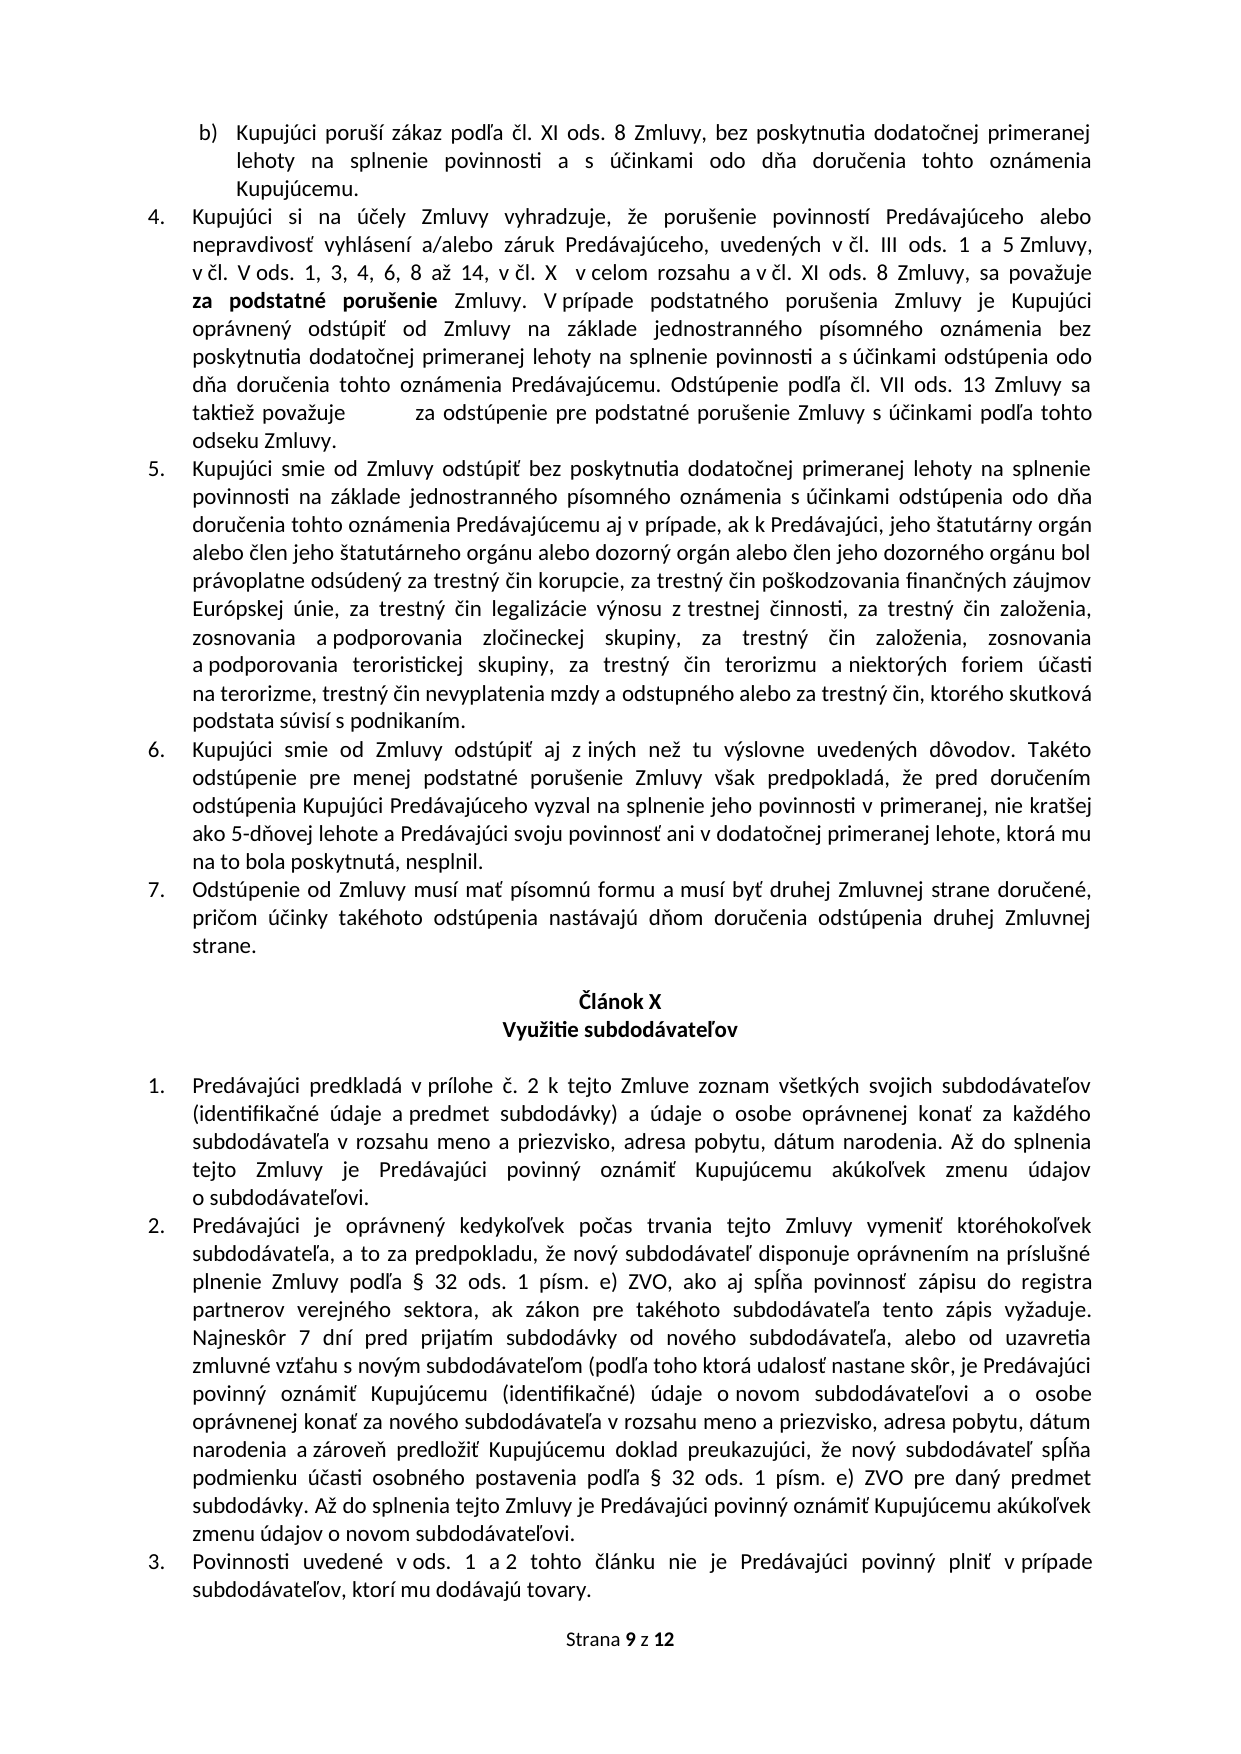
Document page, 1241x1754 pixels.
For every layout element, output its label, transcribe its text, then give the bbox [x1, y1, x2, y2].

list Kupujúci poruší zákaz podľa čl. XI ods. 8 Zmluvy, bez poskytnutia dodatočnej primeranej lehoty na splnenie povinnosti a s účinkami odo dňa doručenia tohto oznámenia Kupujúcemu. [199, 118, 1093, 202]
list Kupujúci smie od Zmluvy odstúpiť aj z iných než tu výslovne uvedených dôvodov. Takéto odstúpenie pre menej podstatné porušenie Zmluvy však predpokladá, že pred doručením odstúpenia Kupujúci Predávajúceho vyzval na splnenie jeho povinnosti v primeranej, nie kratšej ako 5-dňovej lehote a Predávajúci svoju povinnosť ani v dodatočnej primeranej lehote, ktorá mu na to bola poskytnutá, nesplnil. [148, 735, 1093, 875]
list Povinnosti uvedené v ods. 1 a 2 tohto článku nie je Predávajúci povinný plniť v prípade subdodávateľov, ktorí mu dodávajú tovary. [148, 1547, 1093, 1603]
list Predávajúci predkladá v prílohe č. 2 k tejto Zmluve zoznam všetkých svojich subdodávateľov (identifikačné údaje a predmet subdodávky) a údaje o osobe oprávnenej konať za každého subdodávateľa v rozsahu meno a priezvisko, adresa pobytu, dátum narodenia. Až do splnenia tejto Zmluvy je Predávajúci povinný oznámiť Kupujúcemu akúkoľvek zmenu údajov o subdodávateľovi. [148, 1071, 1093, 1211]
list Kupujúci si na účely Zmluvy vyhradzuje, že porušenie povinností Predávajúceho alebo nepravdivosť vyhlásení a/alebo záruk Predávajúceho, uvedených v čl. III ods. 1 a 5 Zmluvy, v čl. V ods. 1, 3, 4, 6, 8 až 14, v čl. X v celom rozsahu a v čl. XI ods. 8 Zmluvy, sa považuje za podstatné porušenie Zmluvy. V prípade podstatného porušenia Zmluvy je Kupujúci oprávnený odstúpiť od Zmluvy na základe jednostranného písomného oznámenia bez poskytnutia dodatočnej primeranej lehoty na splnenie povinnosti a s účinkami odstúpenia odo dňa doručenia tohto oznámenia Predávajúcemu. Odstúpenie podľa čl. VII ods. 13 Zmluvy sa taktiež považuje za odstúpenie pre podstatné porušenie Zmluvy s účinkami podľa tohto odseku Zmluvy. [148, 202, 1093, 454]
text Využitie subdodávateľov [148, 1015, 1093, 1043]
list Predávajúci je oprávnený kedykoľvek počas trvania tejto Zmluvy vymeniť ktoréhokoľvek subdodávateľa, a to za predpokladu, že nový subdodávateľ disponuje oprávnením na príslušné plnenie Zmluvy podľa § 32 ods. 1 písm. e) ZVO, ako aj spĺňa povinnosť zápisu do registra partnerov verejného sektora, ak zákon pre takéhoto subdodávateľa tento zápis vyžaduje. Najneskôr 7 dní pred prijatím subdodávky od nového subdodávateľa, alebo od uzavretia zmluvné vzťahu s novým subdodávateľom (podľa toho ktorá udalosť nastane skôr, je Predávajúci povinný oznámiť Kupujúcemu (identifikačné) údaje o novom subdodávateľovi a o osobe oprávnenej konať za nového subdodávateľa v rozsahu meno a priezvisko, adresa pobytu, dátum narodenia a zároveň predložiť Kupujúcemu doklad preukazujúci, že nový subdodávateľ spĺňa podmienku účasti osobného postavenia podľa § 32 ods. 1 písm. e) ZVO pre daný predmet subdodávky. Až do splnenia tejto Zmluvy je Predávajúci povinný oznámiť Kupujúcemu akúkoľvek zmenu údajov o novom subdodávateľovi. [148, 1211, 1093, 1547]
list Odstúpenie od Zmluvy musí mať písomnú formu a musí byť druhej Zmluvnej strane doručené, pričom účinky takéhoto odstúpenia nastávajú dňom doručenia odstúpenia druhej Zmluvnej strane. [148, 875, 1093, 959]
list Kupujúci smie od Zmluvy odstúpiť bez poskytnutia dodatočnej primeranej lehoty na splnenie povinnosti na základe jednostranného písomného oznámenia s účinkami odstúpenia odo dňa doručenia tohto oznámenia Predávajúcemu aj v prípade, ak k Predávajúci, jeho štatutárny orgán alebo člen jeho štatutárneho orgánu alebo dozorný orgán alebo člen jeho dozorného orgánu bol právoplatne odsúdený za trestný čin korupcie, za trestný čin poškodzovania finančných záujmov Európskej únie, za trestný čin legalizácie výnosu z trestnej činnosti, za trestný čin založenia, zosnovania a podporovania zločineckej skupiny, za trestný čin založenia, zosnovania a podporovania teroristickej skupiny, za trestný čin terorizmu a niektorých foriem účasti na terorizme, trestný čin nevyplatenia mzdy a odstupného alebo za trestný čin, ktorého skutková podstata súvisí s podnikaním. [148, 454, 1093, 735]
text Článok X [148, 987, 1093, 1015]
